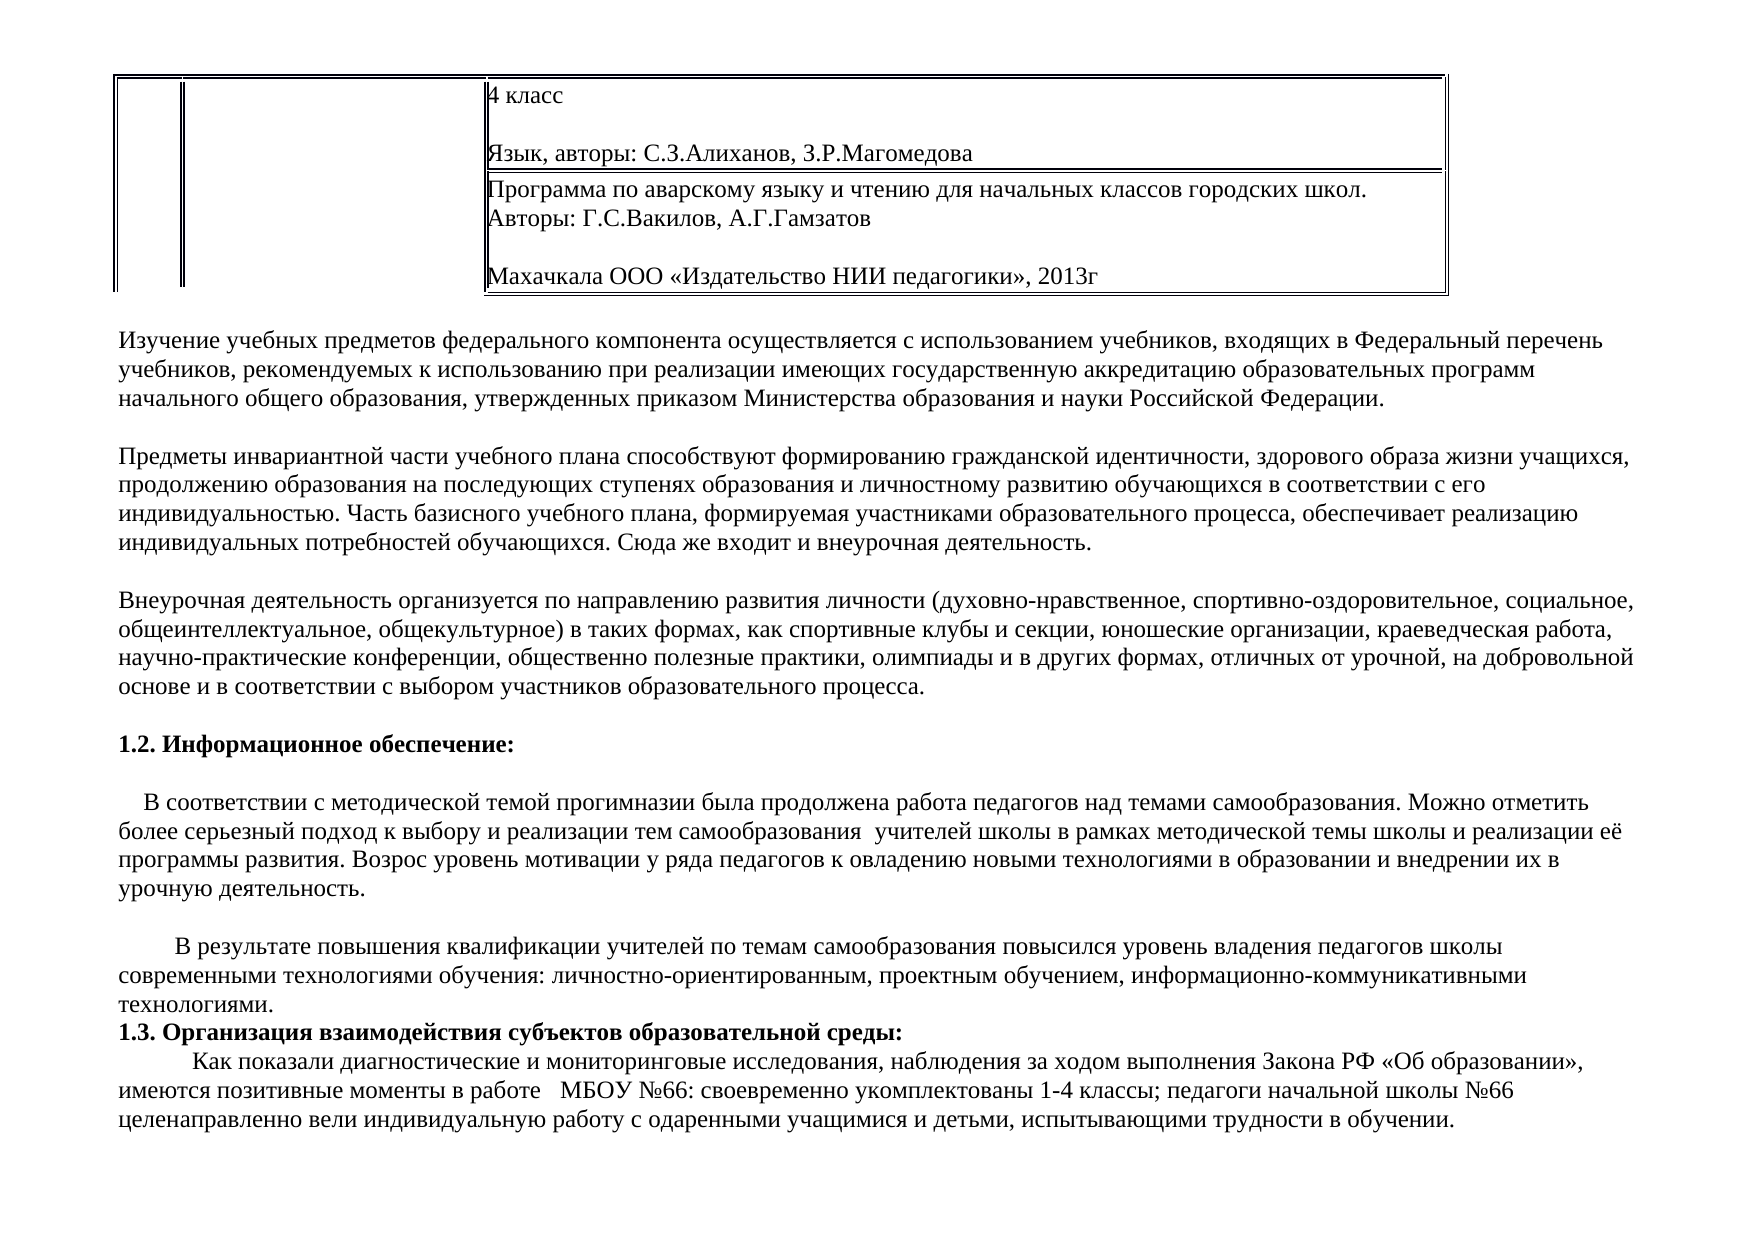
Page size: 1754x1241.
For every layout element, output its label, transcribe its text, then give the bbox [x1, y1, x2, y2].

text Внеурочная деятельность организуется по направлению развития личности (духовно-нравственное, спортивно-оздоровительное, социальное, общеинтеллектуальное, общекультурное) в таких формах, как спортивные клубы и секции, юношеские организации, краеведческая работа, научно-практические конференции, общественно полезные практики, олимпиады и в других формах, отличных от урочной, на добровольной основе и в соответствии с выбором участников образовательного процесса. [118, 585, 1636, 700]
text В результате повышения квалификации учителей по темам самообразования повысился уровень владения педагогов школы современными технологиями обучения: личностно-ориентированным, проектным обучением, информационно-коммуникативными технологиями. [118, 931, 1636, 1017]
text В соответствии с методической темой прогимназии была продолжена работа педагогов над темами самообразования. Можно отметить более серьезный подход к выбору и реализации тем самообразования учителей школы в рамках методической темы школы и реализации её программы развития. Возрос уровень мотивации у ряда педагогов к овладению новыми технологиями в образовании и внедрении их в урочную деятельность. [118, 787, 1636, 902]
text Изучение учебных предметов федерального компонента осуществляется с использованием учебников, входящих в Федеральный перечень учебников, рекомендуемых к использованию при реализации имеющих государственную аккредитацию образовательных программ начального общего образования, утвержденных приказом Министерства образования и науки Российской Федерации. [118, 325, 1636, 412]
table_cell Программа по аварскому языку и чтению для начальных классов городских школ. Авторы: Г.С.Вакилов, А.Г.Гамзатов Махачкала ООО «Издательство НИИ педагогики», 2013г [487, 168, 1447, 292]
table_cell 4 класс Язык, авторы: С.З.Алиханов, З.Р.Магомедова [487, 74, 1447, 168]
text 1.3. Организация взаимодействия субъектов образовательной среды: [118, 1017, 1636, 1046]
text Предметы инвариантной части учебного плана способствуют формированию гражданской идентичности, здорового образа жизни учащихся, продолжению образования на последующих ступенях образования и личностному развитию обучающихся в соответствии с его индивидуальностью. Часть базисного учебного плана, формируемая участниками образовательного процесса, обеспечивает реализацию индивидуальных потребностей обучающихся. Сюда же входит и внеурочная деятельность. [118, 441, 1636, 556]
text 1.2. Информационное обеспечение: [118, 729, 1636, 758]
text Как показали диагностические и мониторинговые исследования, наблюдения за ходом выполнения Закона РФ «Об образовании», имеются позитивные моменты в работе МБОУ №66: своевременно укомплектованы 1-4 классы; педагоги начальной школы №66 целенаправленно вели индивидуальную работу с одаренными учащимися и детьми, испытывающими трудности в обучении. [118, 1046, 1636, 1132]
